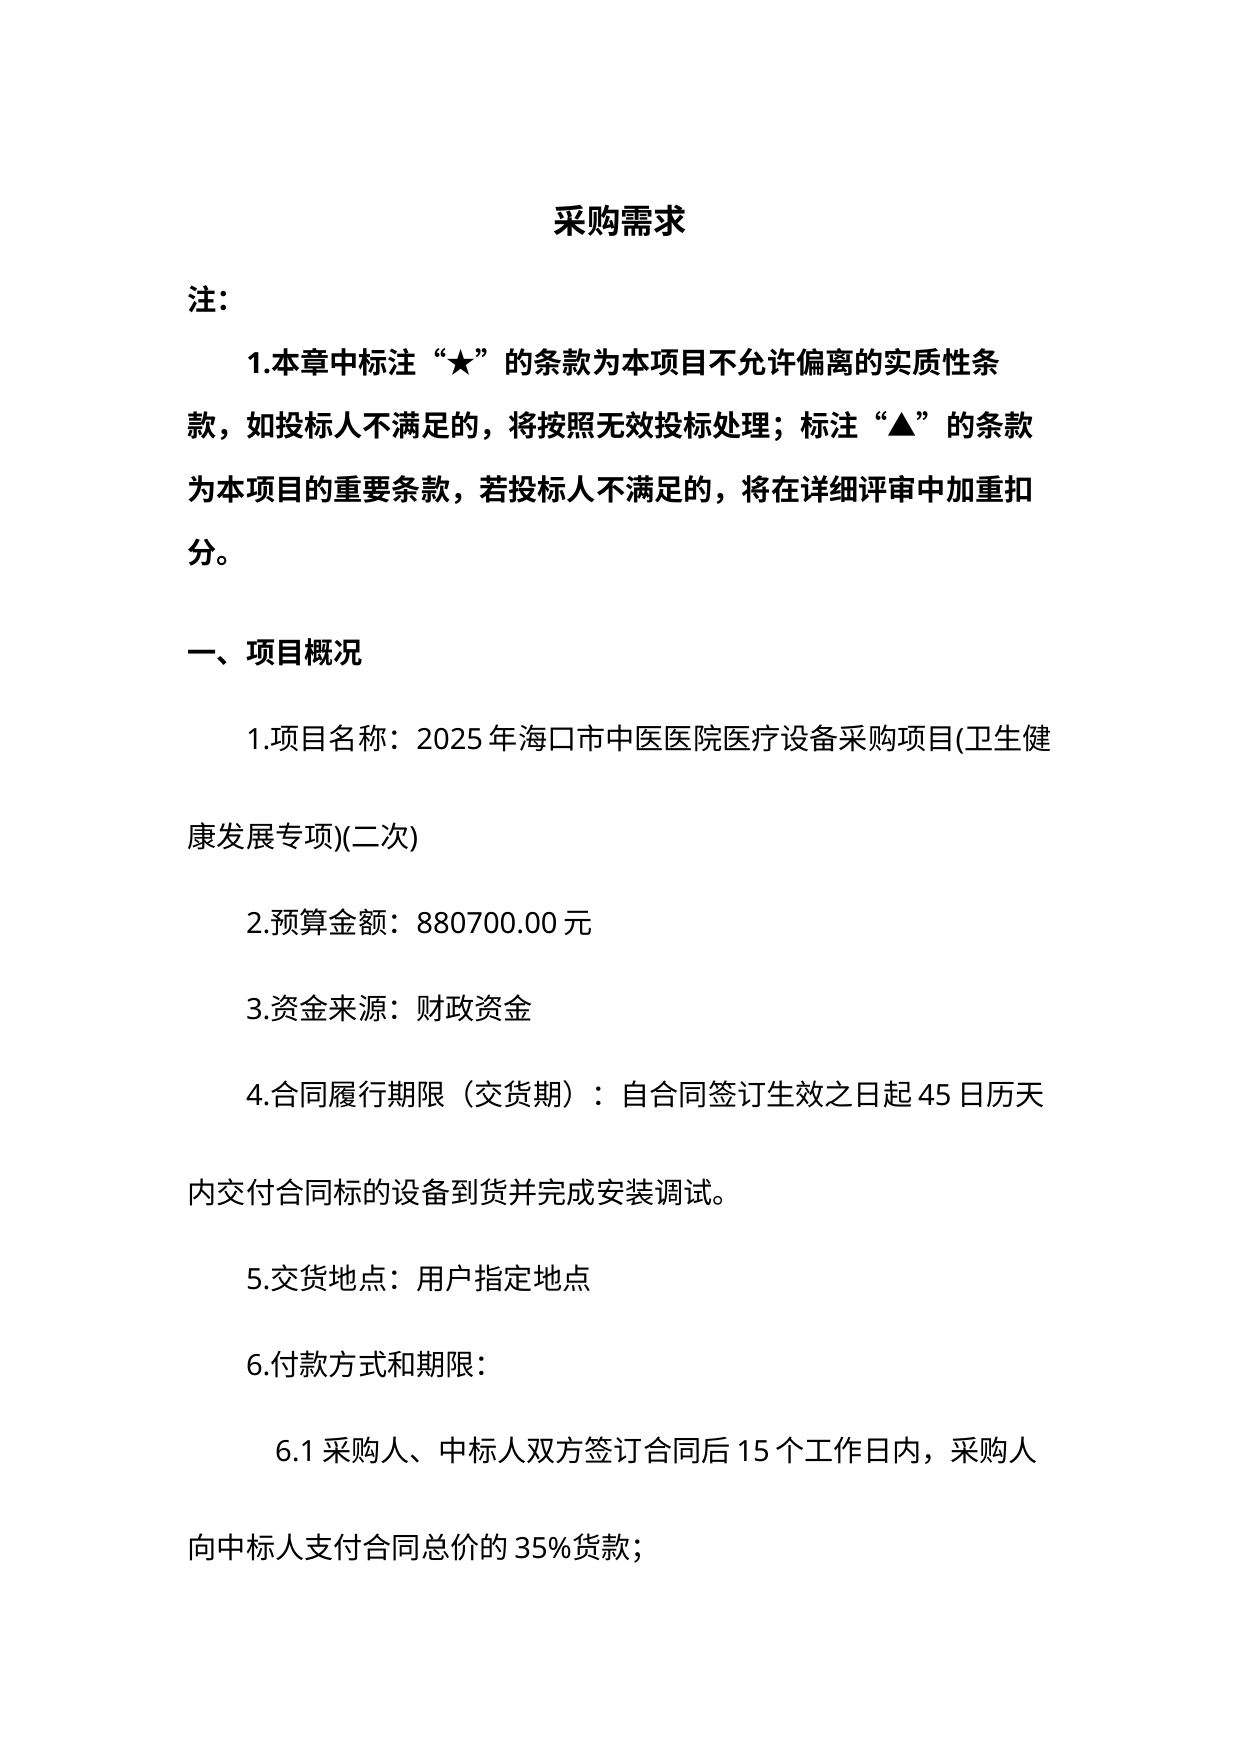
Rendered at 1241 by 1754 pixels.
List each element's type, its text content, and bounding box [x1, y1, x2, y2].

text 1.本章中标注“★”的条款为本项目不允许偏离的实质性条款，如投标人不满足的，将按照无效投标处理；标注“▲”的条款为本项目的重要条款，若投标人不满足的，将在详细评审中加重扣分。 [187, 339, 1053, 572]
text 4.合同履行期限（交货期）：自合同签订生效之日起45日历天内交付合同标的设备到货并完成安装调试。 [187, 1060, 1053, 1223]
text 注： [187, 276, 1053, 318]
text 1.项目名称：2025年海口市中医医院医疗设备采购项目(卫生健康发展专项)(二次) [187, 704, 1053, 867]
text 一、项目概况 [187, 618, 1053, 683]
text 3.资金来源：财政资金 [187, 974, 1053, 1039]
text 6.付款方式和期限： [187, 1330, 1053, 1395]
text 6.1采购人、中标人双方签订合同后15个工作日内，采购人向中标人支付合同总价的35%货款； [187, 1416, 1053, 1579]
text 2.预算金额：880700.00元 [187, 888, 1053, 953]
text 采购需求 [187, 187, 1053, 252]
text 5.交货地点：用户指定地点 [187, 1244, 1053, 1309]
